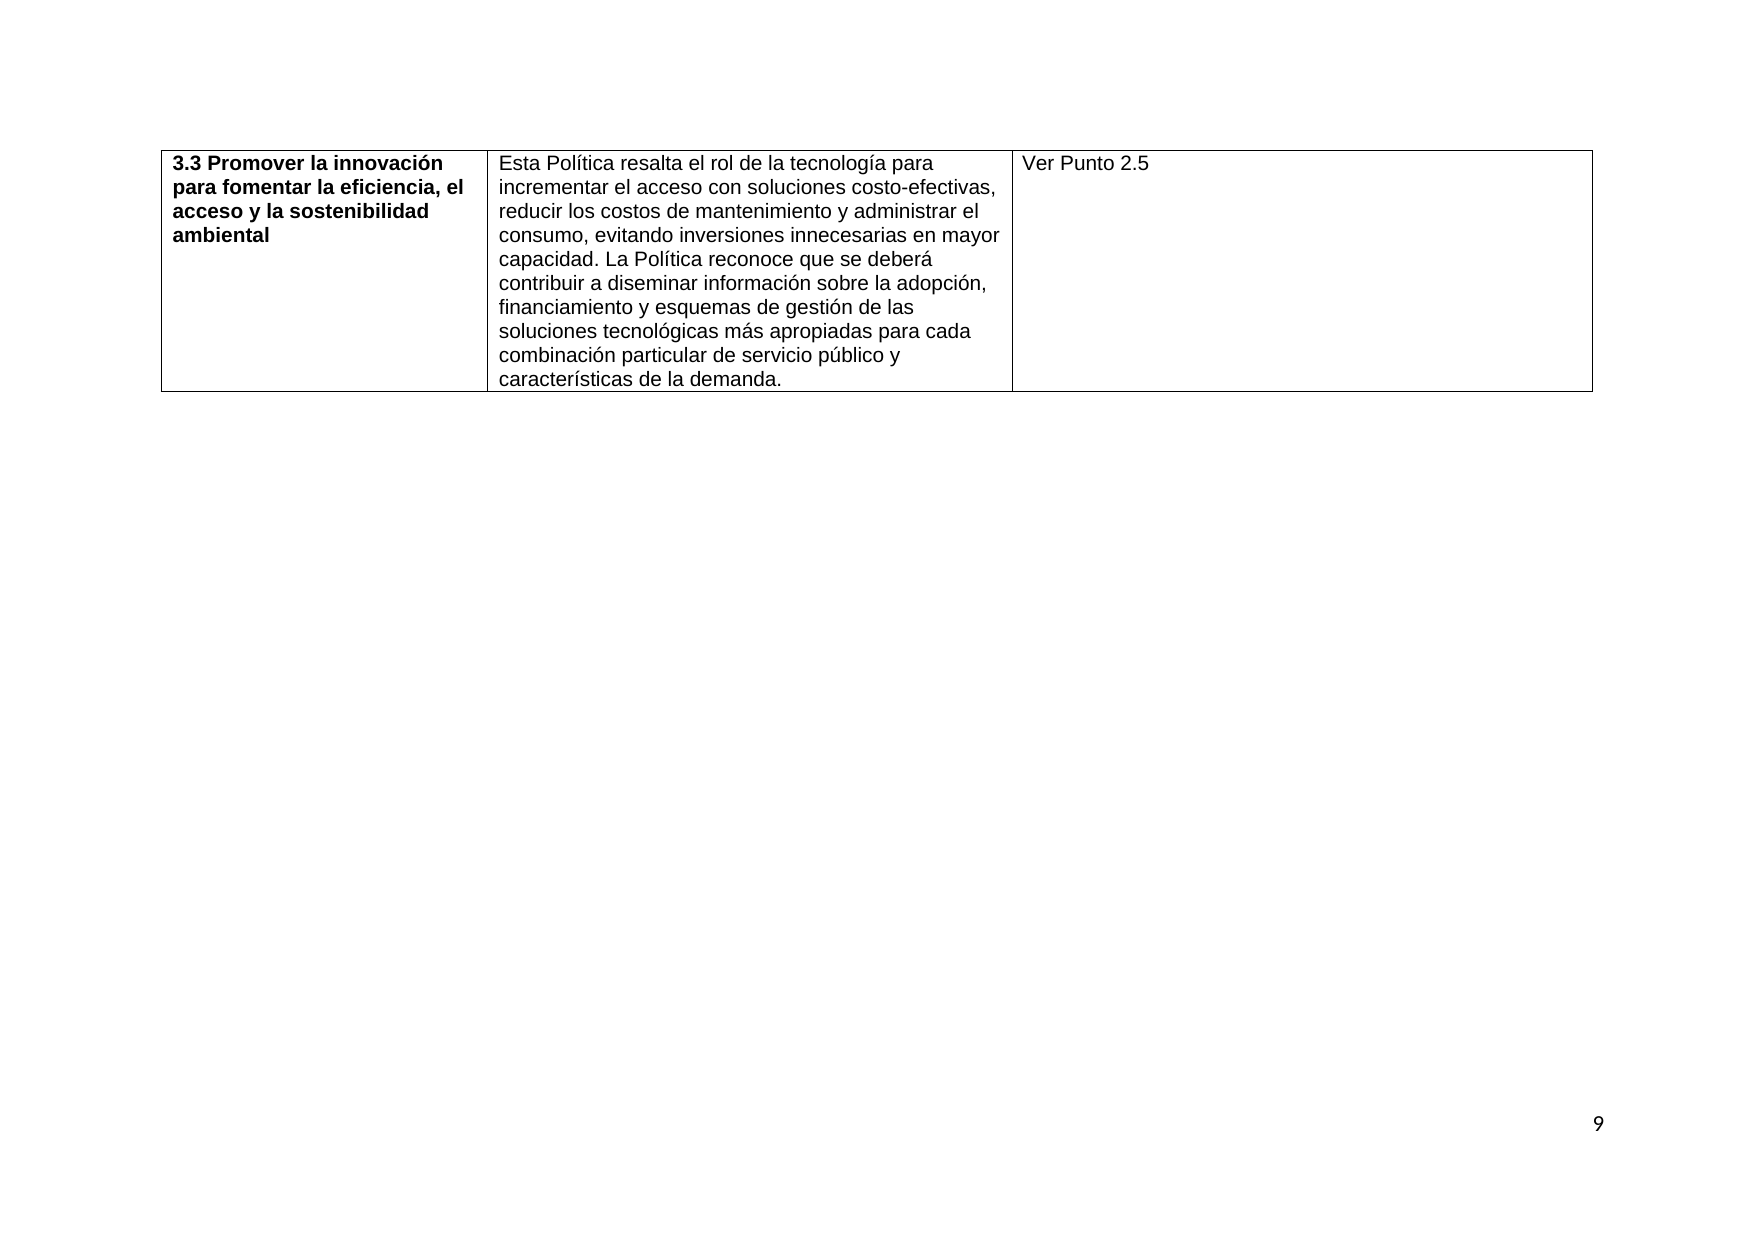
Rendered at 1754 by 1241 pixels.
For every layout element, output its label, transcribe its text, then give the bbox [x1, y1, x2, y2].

table_cell Ver Punto 2.5 [1013, 151, 1592, 391]
table_cell 3.3 Promover la innovación para fomentar la eficiencia, el acceso y la sostenibilidad ambiental [162, 151, 487, 391]
table_cell Esta Política resalta el rol de la tecnología para incrementar el acceso con soluciones costo-efectivas, reducir los costos de mantenimiento y administrar el consumo, evitando inversiones innecesarias en mayor capacidad. La Política reconoce que se deberá contribuir a diseminar información sobre la adopción, financiamiento y esquemas de gestión de las soluciones tecnológicas más apropiadas para cada combinación particular de servicio público y características de la demanda. [488, 151, 1012, 391]
